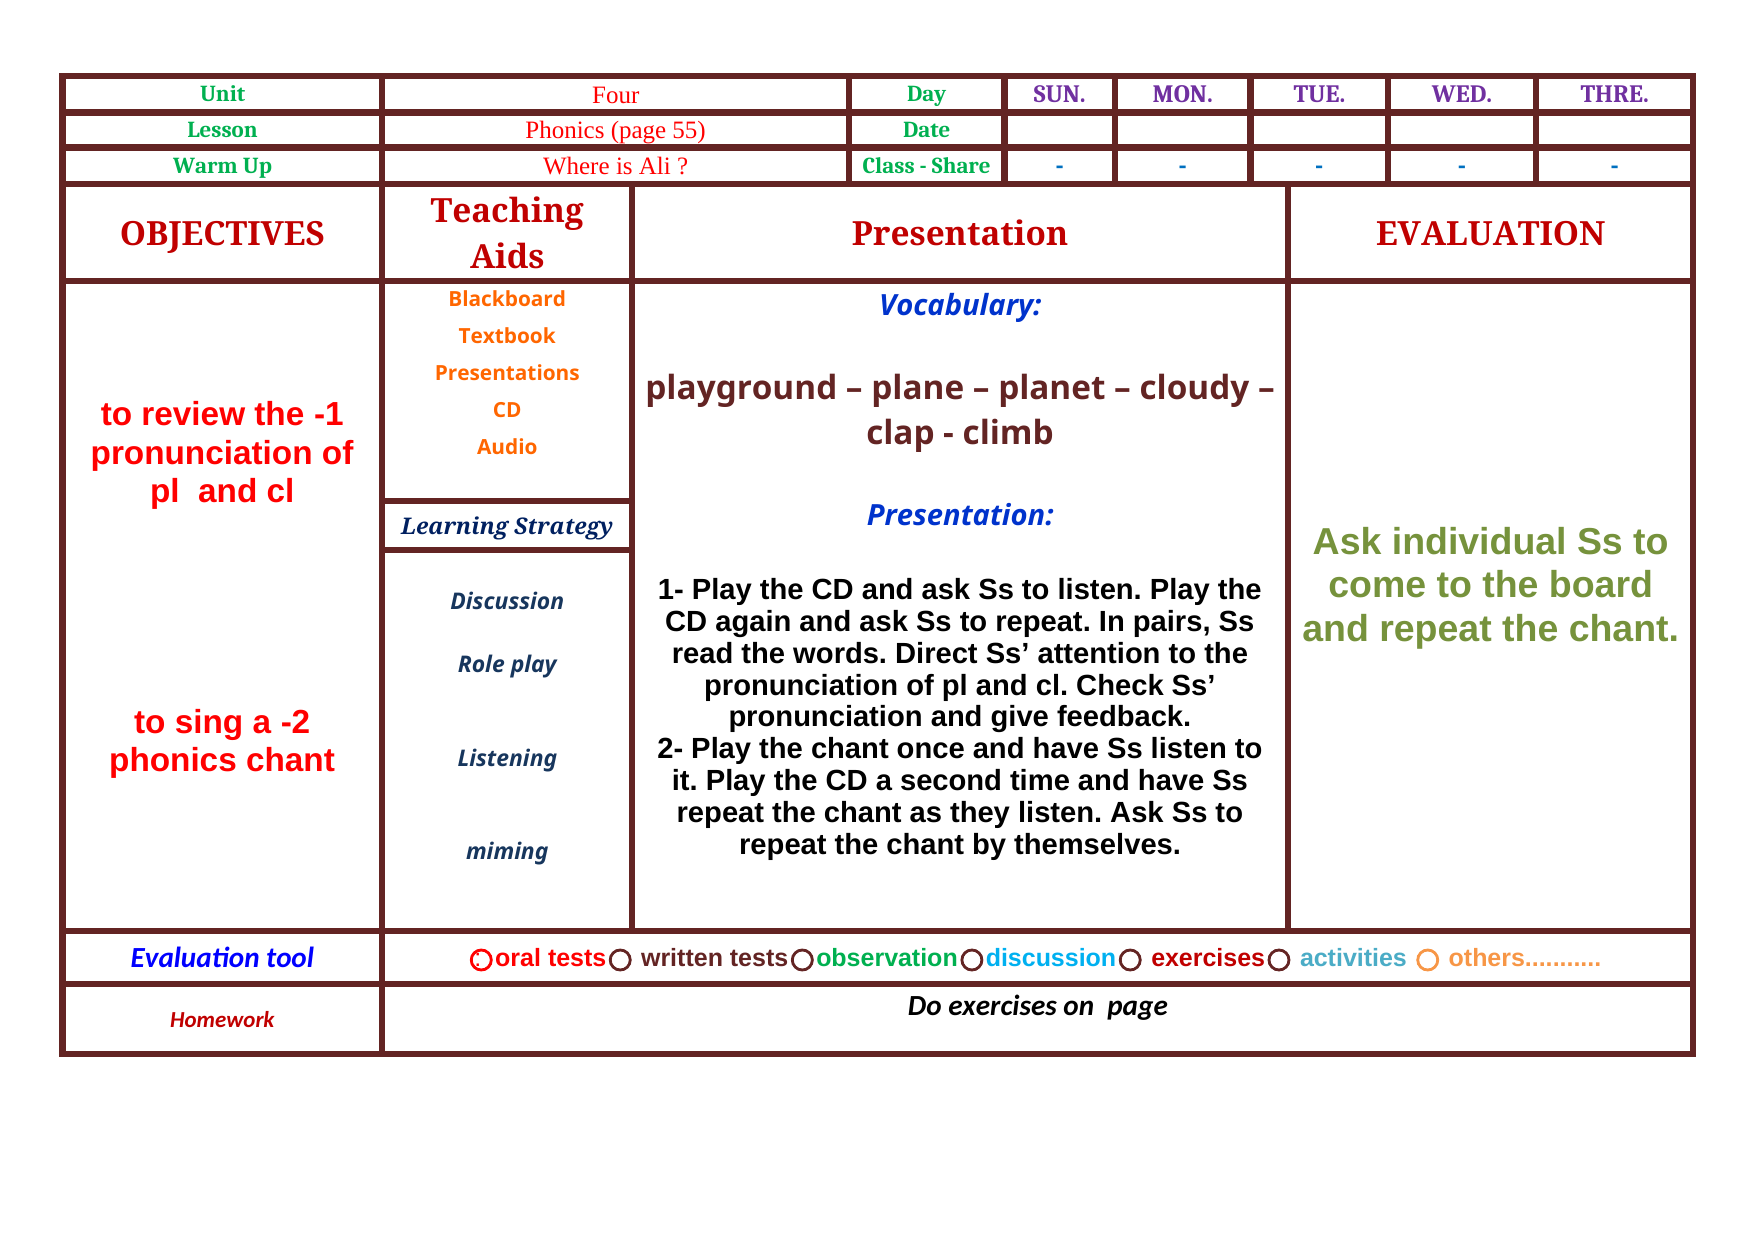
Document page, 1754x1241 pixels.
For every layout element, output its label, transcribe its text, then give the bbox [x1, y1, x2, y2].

table_cell OBJECTIVES [66, 187, 379, 278]
table_header MON. [1118, 79, 1247, 109]
table_header SUN. [1008, 79, 1112, 109]
table_cell Date [852, 116, 1001, 144]
table_cell [1391, 116, 1533, 144]
table_header Unit [66, 79, 379, 109]
table_cell Discussion Role play Listening miming [385, 553, 629, 927]
table_header Day [852, 79, 1001, 109]
table_cell Ask individual Ss to come to the board and repeat the chant. [1291, 284, 1690, 927]
table_header TUE. [1254, 79, 1385, 109]
table_cell Class - Share [852, 151, 1001, 181]
table_cell [1539, 116, 1690, 144]
table_cell Blackboard Textbook Presentations CD Audio [385, 284, 629, 497]
table_cell Warm Up [66, 151, 379, 181]
table_cell [1118, 116, 1247, 144]
table_cell 1- to review the pronunciation of pl and cl 2- to sing a phonics chant [66, 284, 379, 927]
table_cell - [1008, 151, 1112, 181]
table_header Four [385, 79, 846, 109]
table_cell Presentation [635, 187, 1285, 278]
table_cell EVALUATION [1291, 187, 1690, 278]
table_cell Teaching Aids [385, 187, 629, 278]
table_cell - [1254, 151, 1385, 181]
table_cell Where is Ali ? [385, 151, 846, 181]
table_cell Learning Strategy [385, 504, 629, 547]
table_cell - [1391, 151, 1533, 181]
table_cell [1008, 116, 1112, 144]
table_cell - [1118, 151, 1247, 181]
table_cell Do exercises on page [385, 987, 1690, 1051]
table_cell Lesson [66, 116, 379, 144]
table_cell Vocabulary: playground – plane – planet – cloudy – clap - climb Presentation: 1- Play the CD and ask Ss to listen. Play the CD again and ask Ss to repeat. In pairs, Ss read the words. Direct Ss’ attention to the pronunciation of pl and cl. Check Ss’ pronunciation and give feedback. 2- Play the chant once and have Ss listen to it. Play the CD a second time and have Ss repeat the chant as they listen. Ask Ss to repeat the chant by themselves. [635, 284, 1285, 927]
table_cell - [1539, 151, 1690, 181]
table_cell : ⃝ oral tests ⃝ written tests ⃝ observation ⃝ discussion ⃝ exercises ⃝ activities ⃝ others........... [385, 934, 1690, 981]
table_cell Evaluation tool [66, 934, 379, 981]
table_cell Phonics (page 55) [385, 116, 846, 144]
table_cell [1254, 116, 1385, 144]
table_header THRE. [1539, 79, 1690, 109]
table_cell Homework [66, 987, 379, 1051]
table_header WED. [1391, 79, 1533, 109]
